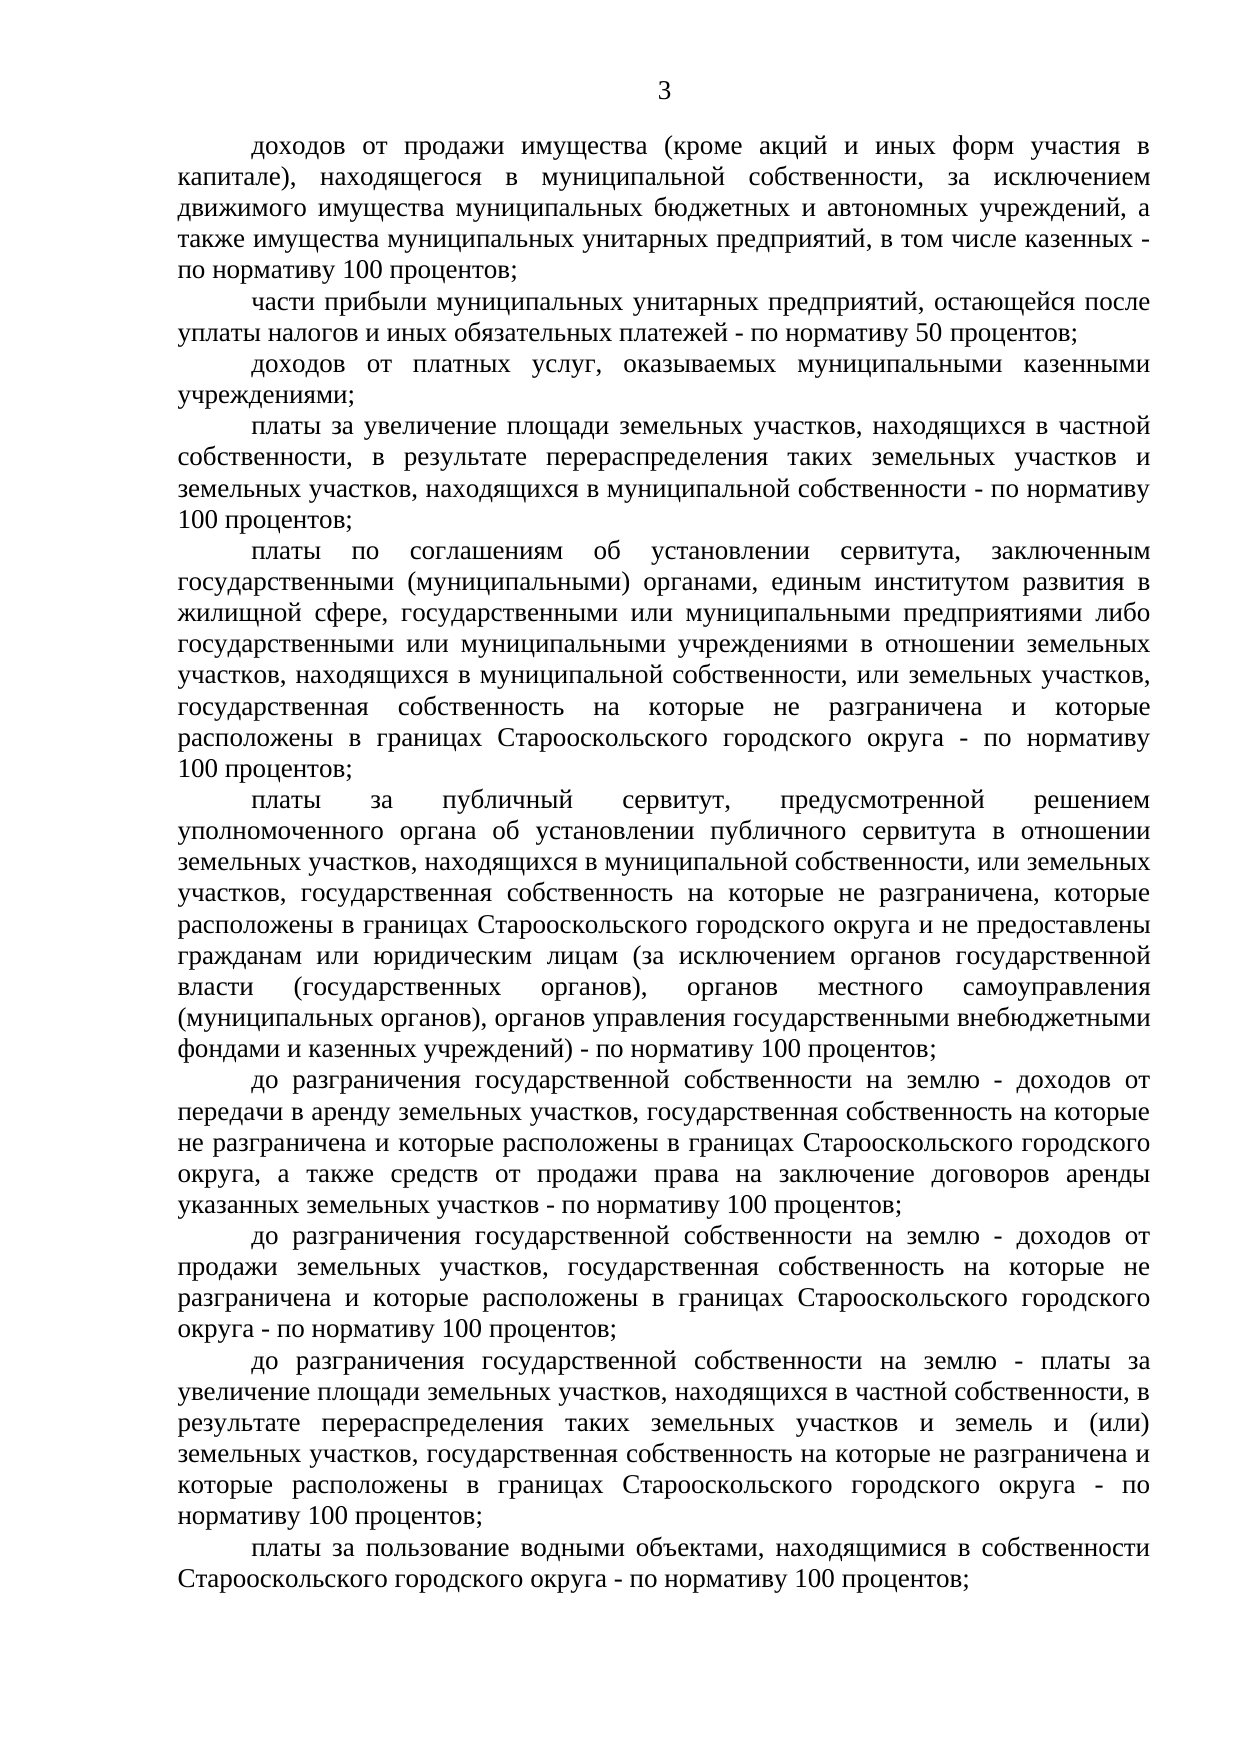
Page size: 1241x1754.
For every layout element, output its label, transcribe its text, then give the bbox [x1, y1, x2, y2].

text платы за пользование водными объектами, находящимися в собственности Старооскольского городского округа - по нормативу 100 процентов; [177, 1531, 1152, 1593]
text платы по соглашениям об установлении сервитута, заключенным государственными (муниципальными) органами, единым институтом развития в жилищной сфере, государственными или муниципальными предприятиями либо государственными или муниципальными учреждениями в отношении земельных участков, находящихся в муниципальной собственности, или земельных участков, государственная собственность на которые не разграничена и которые расположены в границах Старооскольского городского округа - по нормативу 100 процентов; [177, 534, 1152, 783]
text до разграничения государственной собственности на землю - платы за увеличение площади земельных участков, находящихся в частной собственности, в результате перераспределения таких земельных участков и земель и (или) земельных участков, государственная собственность на которые не разграничена и которые расположены в границах Старооскольского городского округа - по нормативу 100 процентов; [177, 1344, 1152, 1531]
text доходов от платных услуг, оказываемых муниципальными казенными учреждениями; [177, 347, 1152, 409]
text до разграничения государственной собственности на землю - доходов от продажи земельных участков, государственная собственность на которые не разграничена и которые расположены в границах Старооскольского городского округа - по нормативу 100 процентов; [177, 1219, 1152, 1344]
text платы за публичный сервитут, предусмотренной решением уполномоченного органа об установлении публичного сервитута в отношении земельных участков, находящихся в муниципальной собственности, или земельных участков, государственная собственность на которые не разграничена, которые расположены в границах Старооскольского городского округа и не предоставлены гражданам или юридическим лицам (за исключением органов государственной власти (государственных органов), органов местного самоуправления (муниципальных органов), органов управления государственными внебюджетными фондами и казенных учреждений) - по нормативу 100 процентов; [177, 783, 1152, 1063]
text до разграничения государственной собственности на землю - доходов от передачи в аренду земельных участков, государственная собственность на которые не разграничена и которые расположены в границах Старооскольского городского округа, а также средств от продажи права на заключение договоров аренды указанных земельных участков - по нормативу 100 процентов; [177, 1063, 1152, 1219]
text части прибыли муниципальных унитарных предприятий, остающейся после уплаты налогов и иных обязательных платежей - по нормативу 50 процентов; [177, 285, 1152, 347]
text доходов от продажи имущества (кроме акций и иных форм участия в капитале), находящегося в муниципальной собственности, за исключением движимого имущества муниципальных бюджетных и автономных учреждений, а также имущества муниципальных унитарных предприятий, в том числе казенных - по нормативу 100 процентов; [177, 129, 1152, 285]
text платы за увеличение площади земельных участков, находящихся в частной собственности, в результате перераспределения таких земельных участков и земельных участков, находящихся в муниципальной собственности - по нормативу 100 процентов; [177, 409, 1152, 534]
